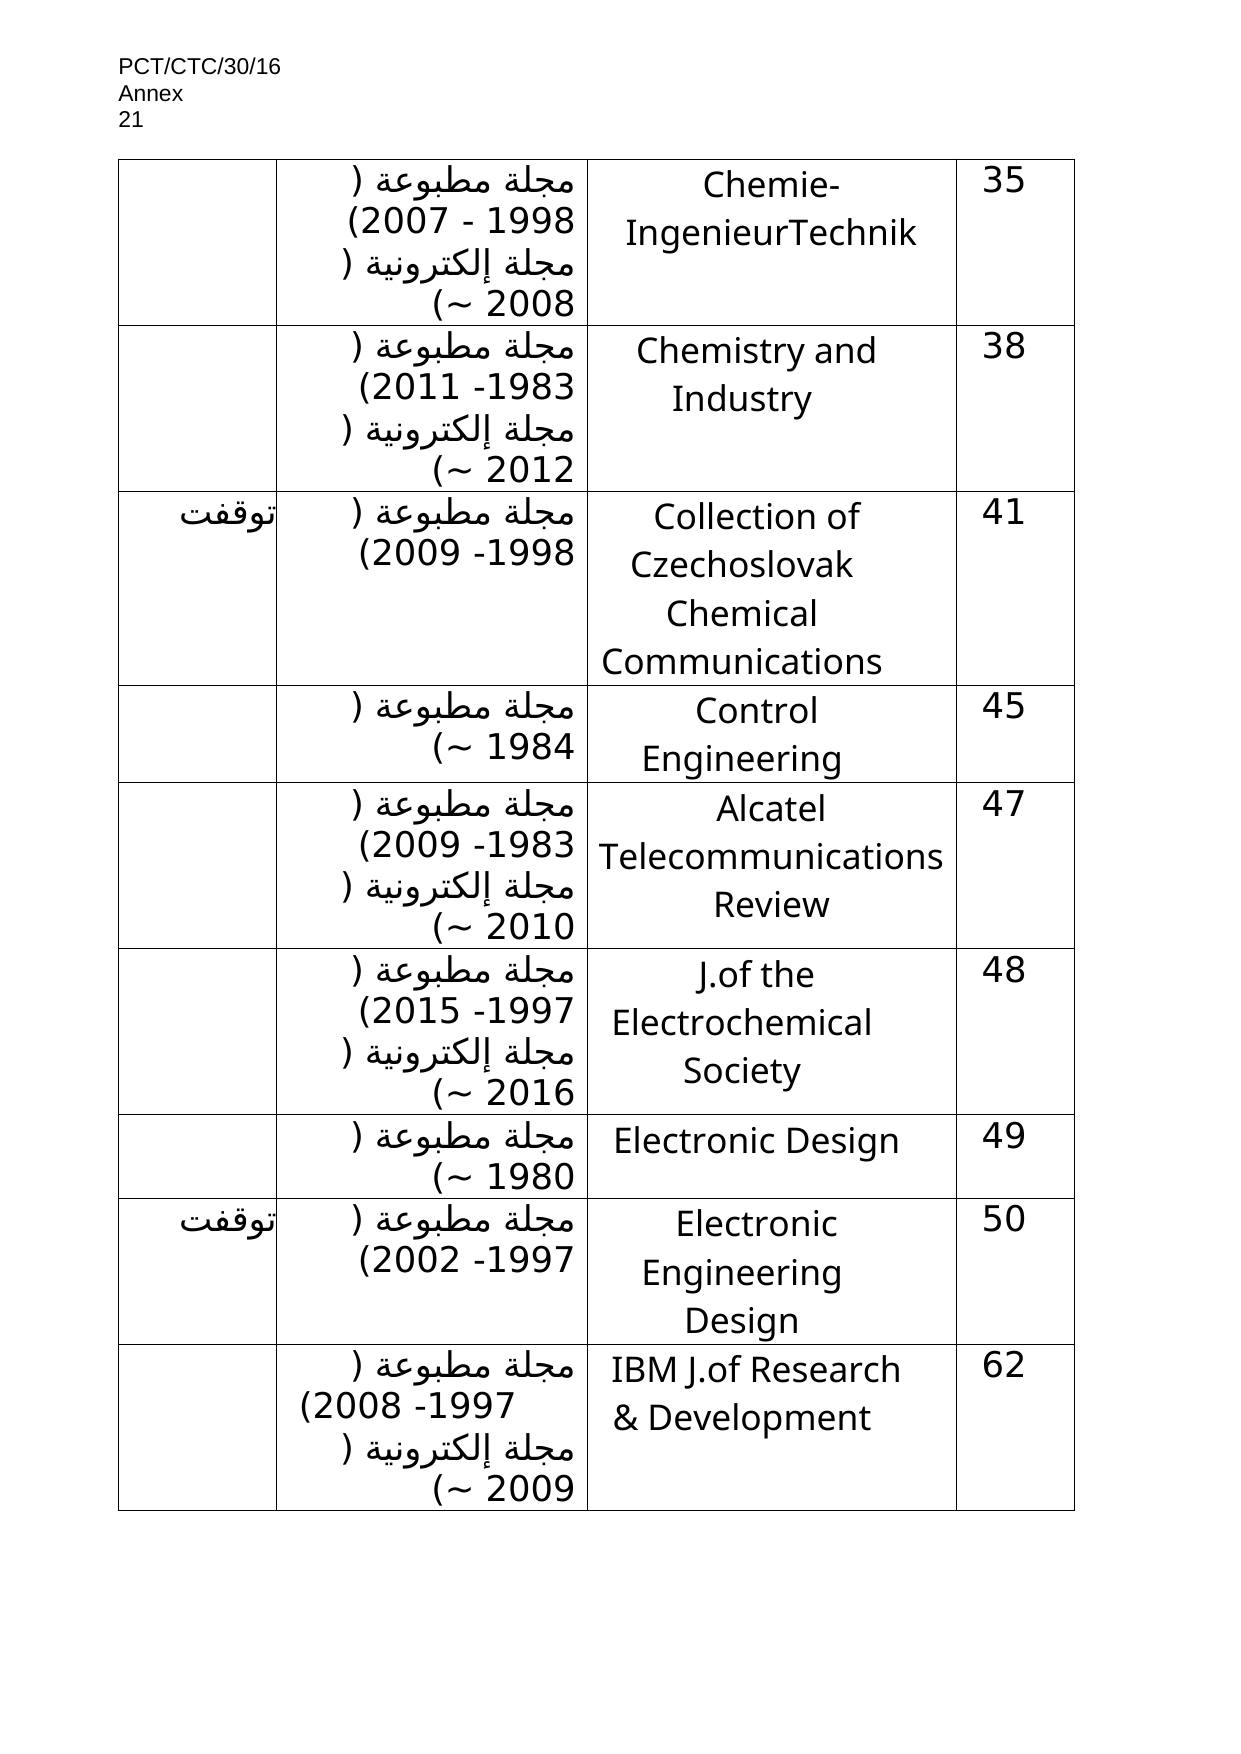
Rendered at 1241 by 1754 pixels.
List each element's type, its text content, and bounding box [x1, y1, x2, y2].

table_cell Electronic Design [588, 1115, 956, 1198]
table_cell مجلة مطبوعة (1998 - 2007) مجلة إلكترونية (2008 ~) [277, 160, 587, 324]
table_cell [119, 686, 276, 782]
table_cell [119, 1345, 276, 1509]
table_cell IBM J.of Research & Development [588, 1345, 956, 1509]
table_cell Chemistry and Industry [588, 326, 956, 491]
table_cell 38 [957, 326, 1074, 491]
table_cell J.of the Electrochemical Society [588, 949, 956, 1114]
table_cell 35 [957, 160, 1074, 324]
table_cell مجلة مطبوعة (1997- 2015) مجلة إلكترونية (2016 ~) [277, 949, 587, 1114]
table_cell [119, 783, 276, 948]
table_cell توقفت [119, 1199, 276, 1343]
table_cell مجلة مطبوعة (1997- 2002) [277, 1199, 587, 1343]
table_cell مجلة مطبوعة (1984 ~) [277, 686, 587, 782]
table_cell 62 [957, 1345, 1074, 1509]
table_cell مجلة مطبوعة (1983- 2011) مجلة إلكترونية (2012 ~) [277, 326, 587, 491]
table_cell توقفت [119, 492, 276, 684]
table_cell مجلة مطبوعة (1997- 2008) مجلة إلكترونية (2009 ~) [277, 1345, 587, 1509]
table_cell Control Engineering [588, 686, 956, 782]
table_cell مجلة مطبوعة (1980 ~) [277, 1115, 587, 1198]
table_cell 47 [957, 783, 1074, 948]
table_cell 45 [957, 686, 1074, 782]
table_cell [119, 949, 276, 1114]
table_cell 41 [957, 492, 1074, 684]
table_cell 48 [957, 949, 1074, 1114]
table_cell 50 [957, 1199, 1074, 1343]
table_cell [119, 1115, 276, 1198]
table_cell [119, 160, 276, 324]
table_cell مجلة مطبوعة (1998- 2009) [277, 492, 587, 684]
table_cell Collection of Czechoslovak Chemical Communications [588, 492, 956, 684]
table_cell [119, 326, 276, 491]
table_cell Chemie-IngenieurTechnik [588, 160, 956, 324]
table_cell Electronic Engineering Design [588, 1199, 956, 1343]
table_cell مجلة مطبوعة (1983- 2009) مجلة إلكترونية (2010 ~) [277, 783, 587, 948]
table_cell Alcatel Telecommunications Review [588, 783, 956, 948]
table_cell 49 [957, 1115, 1074, 1198]
